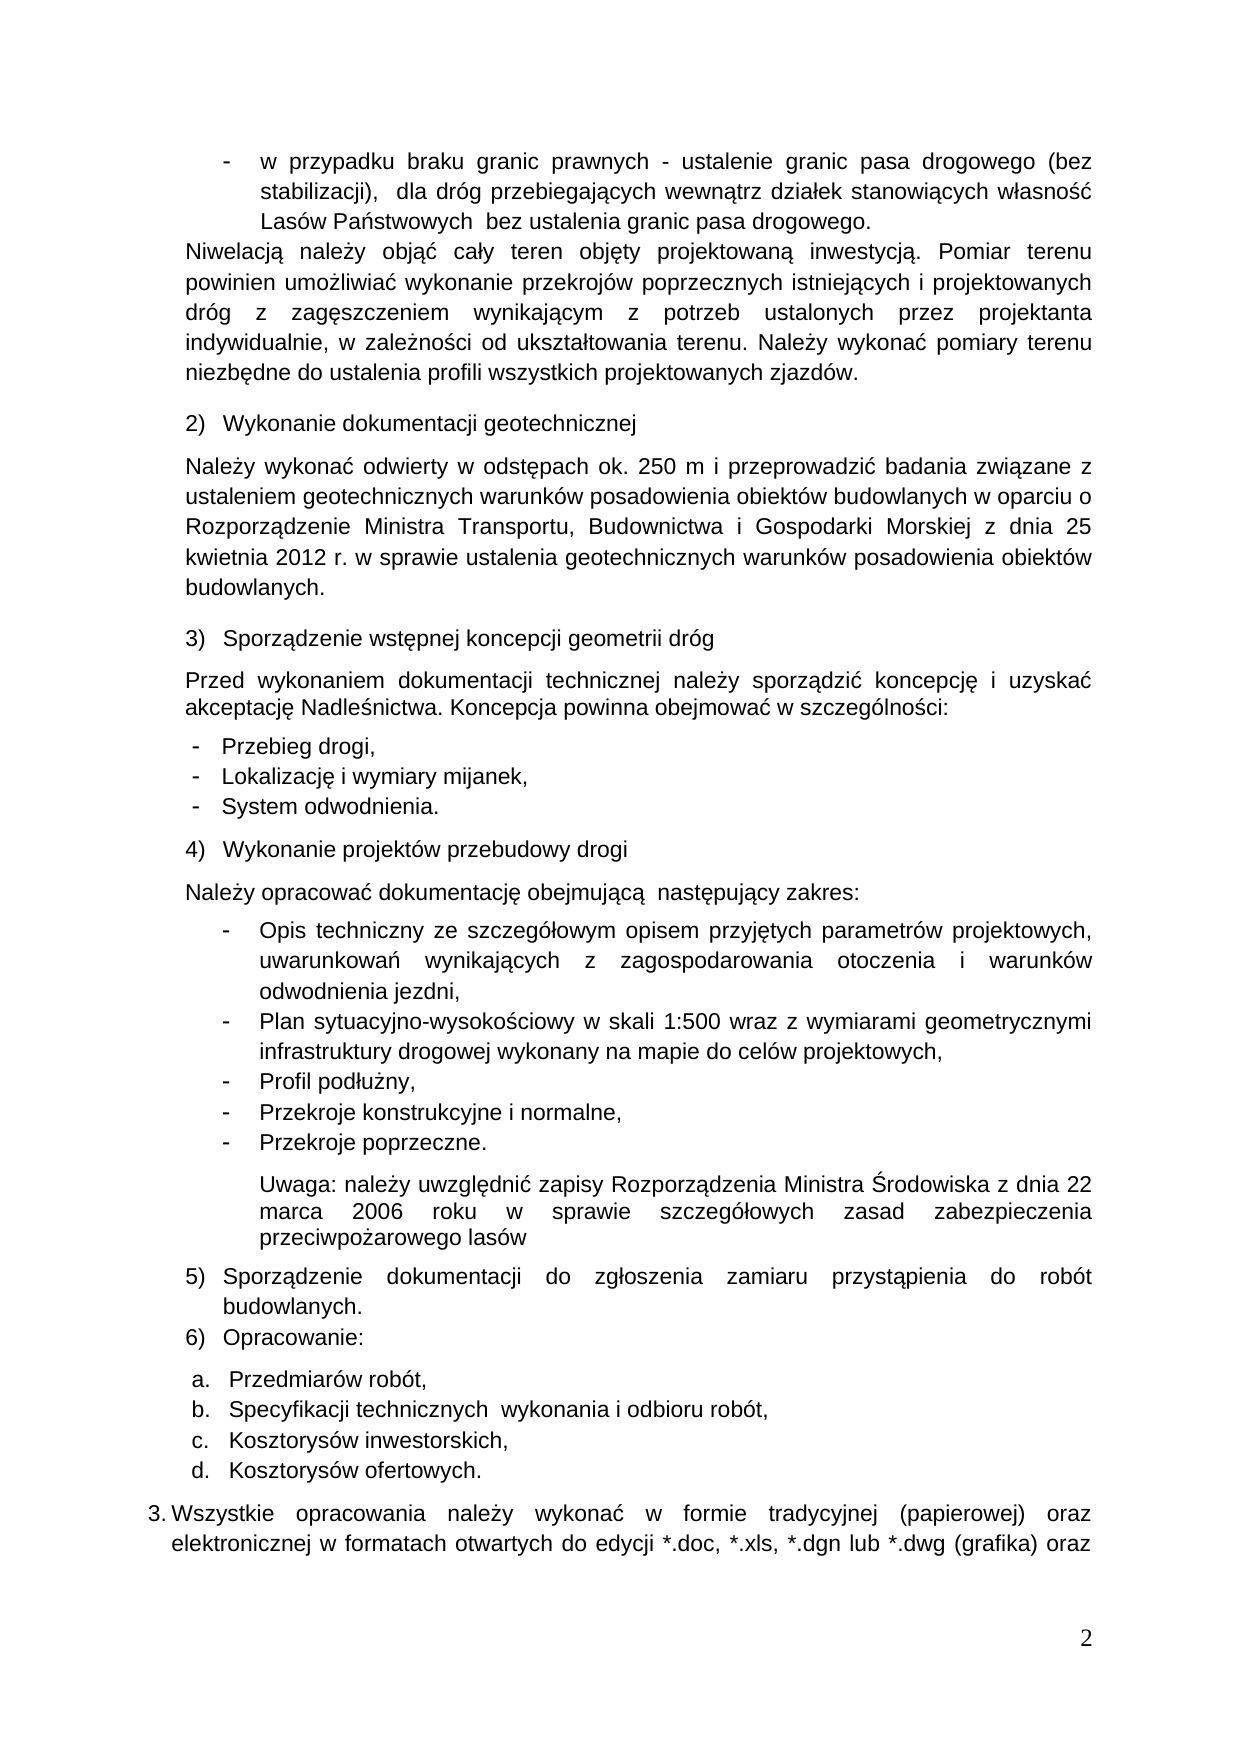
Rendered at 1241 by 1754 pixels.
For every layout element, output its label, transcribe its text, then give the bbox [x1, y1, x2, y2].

list Kosztorysów inwestorskich, [191, 1427, 1093, 1453]
list Specyfikacji technicznych wykonania i odbioru robót, [191, 1396, 1093, 1423]
text Niwelacją należy objąć cały teren objęty projektowaną inwestycją. Pomiar terenu powinien umożliwiać wykonanie przekrojów poprzecznych istniejących i projektowanych dróg z zagęszczeniem wynikającym z potrzeb ustalonych przez projektanta indywidualnie, w zależności od ukształtowania terenu. Należy wykonać pomiary terenu niezbędne do ustalenia profili wszystkich projektowanych zjazdów. [185, 238, 1093, 385]
text Przed wykonaniem dokumentacji technicznej należy sporządzić koncepcję i uzyskać akceptację Nadleśnictwa. Koncepcja powinna obejmować w szczególności: [185, 667, 1093, 720]
list Przekroje konstrukcyjne i normalne, [222, 1098, 1093, 1125]
text Należy opracować dokumentację obejmującą następujący zakres: [185, 878, 1093, 905]
list Profil podłużny, [222, 1068, 1093, 1095]
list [148, 1499, 1093, 1556]
list Opracowanie: [185, 1323, 1093, 1350]
list System odwodnienia. [192, 793, 1093, 819]
text Uwaga: należy uwzględnić zapisy Rozporządzenia Ministra Środowiska z dnia 22 marca 2006 roku w sprawie szczegółowych zasad zabezpieczenia przeciwpożarowego lasów [259, 1171, 1093, 1251]
list Przebieg drogi, [192, 733, 1093, 759]
list Opis techniczny ze szczegółowym opisem przyjętych parametrów projektowych, uwarunkowań wynikających z zagospodarowania otoczenia i warunków odwodnienia jezdni, [222, 917, 1093, 1004]
list Przekroje poprzeczne. [222, 1129, 1093, 1155]
list Lokalizację i wymiary mijanek, [192, 763, 1093, 789]
text Należy wykonać odwierty w odstępach ok. 250 m i przeprowadzić badania związane z ustaleniem geotechnicznych warunków posadowienia obiektów budowlanych w oparciu o Rozporządzenie Ministra Transportu, Budownictwa i Gospodarki Morskiej z dnia 25 kwietnia 2012 r. w sprawie ustalenia geotechnicznych warunków posadowienia obiektów budowlanych. [185, 453, 1093, 600]
list Wykonanie projektów przebudowy drogi [185, 836, 1093, 862]
list Kosztorysów ofertowych. [191, 1457, 1093, 1483]
list w przypadku braku granic prawnych - ustalenie granic pasa drogowego (bez stabilizacji), dla dróg przebiegających wewnątrz działek stanowiących własność Lasów Państwowych bez ustalenia granic pasa drogowego. [223, 148, 1093, 234]
list Plan sytuacyjno-wysokościowy w skali 1:500 wraz z wymiarami geometrycznymi infrastruktury drogowej wykonany na mapie do celów projektowych, [222, 1008, 1093, 1064]
list Wykonanie dokumentacji geotechnicznej [185, 410, 1093, 436]
list Sporządzenie dokumentacji do zgłoszenia zamiaru przystąpienia do robót budowlanych. [185, 1263, 1093, 1319]
list Przedmiarów robót, [191, 1366, 1093, 1392]
list Sporządzenie wstępnej koncepcji geometrii dróg [185, 625, 1093, 651]
